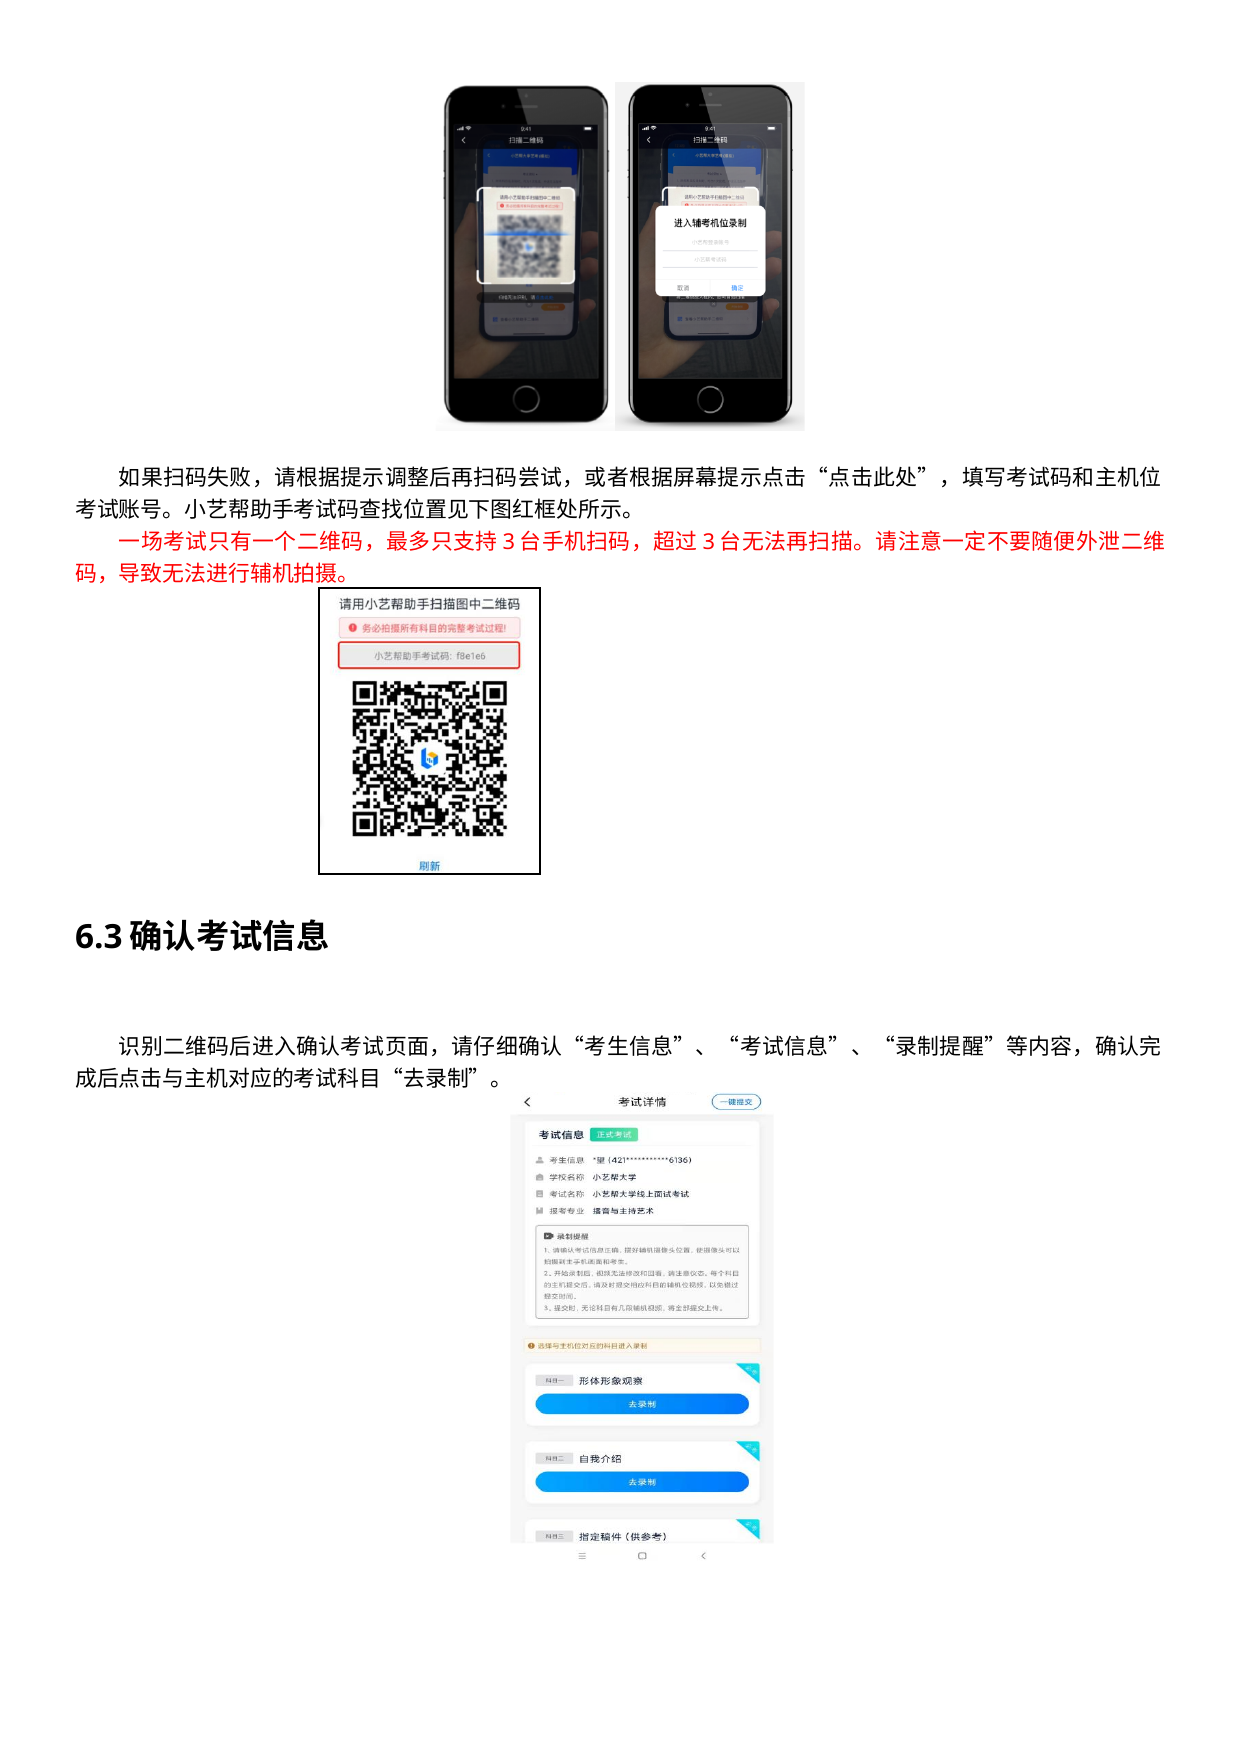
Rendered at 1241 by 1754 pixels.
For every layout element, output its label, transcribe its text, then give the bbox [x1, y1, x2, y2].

picture [435, 80, 805, 431]
text 一场考试只有一个二维码，最多只支持3台手机扫码，超过3台无法再扫描。请注意一定不要随便外泄二维码，导致无法进行辅机拍摄。 [75, 524, 1165, 587]
picture [320, 589, 539, 873]
subtitle 6.3确认考试信息 [75, 902, 1165, 967]
text 如果扫码失败，请根据提示调整后再扫码尝试，或者根据屏幕提示点击“点击此处”，填写考试码和主机位考试账号。小艺帮助手考试码查找位置见下图红框处所示。 [75, 460, 1165, 524]
picture [510, 1092, 774, 1569]
text 识别二维码后进入确认考试页面，请仔细确认“考生信息”、“考试信息”、“录制提醒”等内容，确认完成后点击与主机对应的考试科目“去录制”。 [75, 1029, 1165, 1093]
